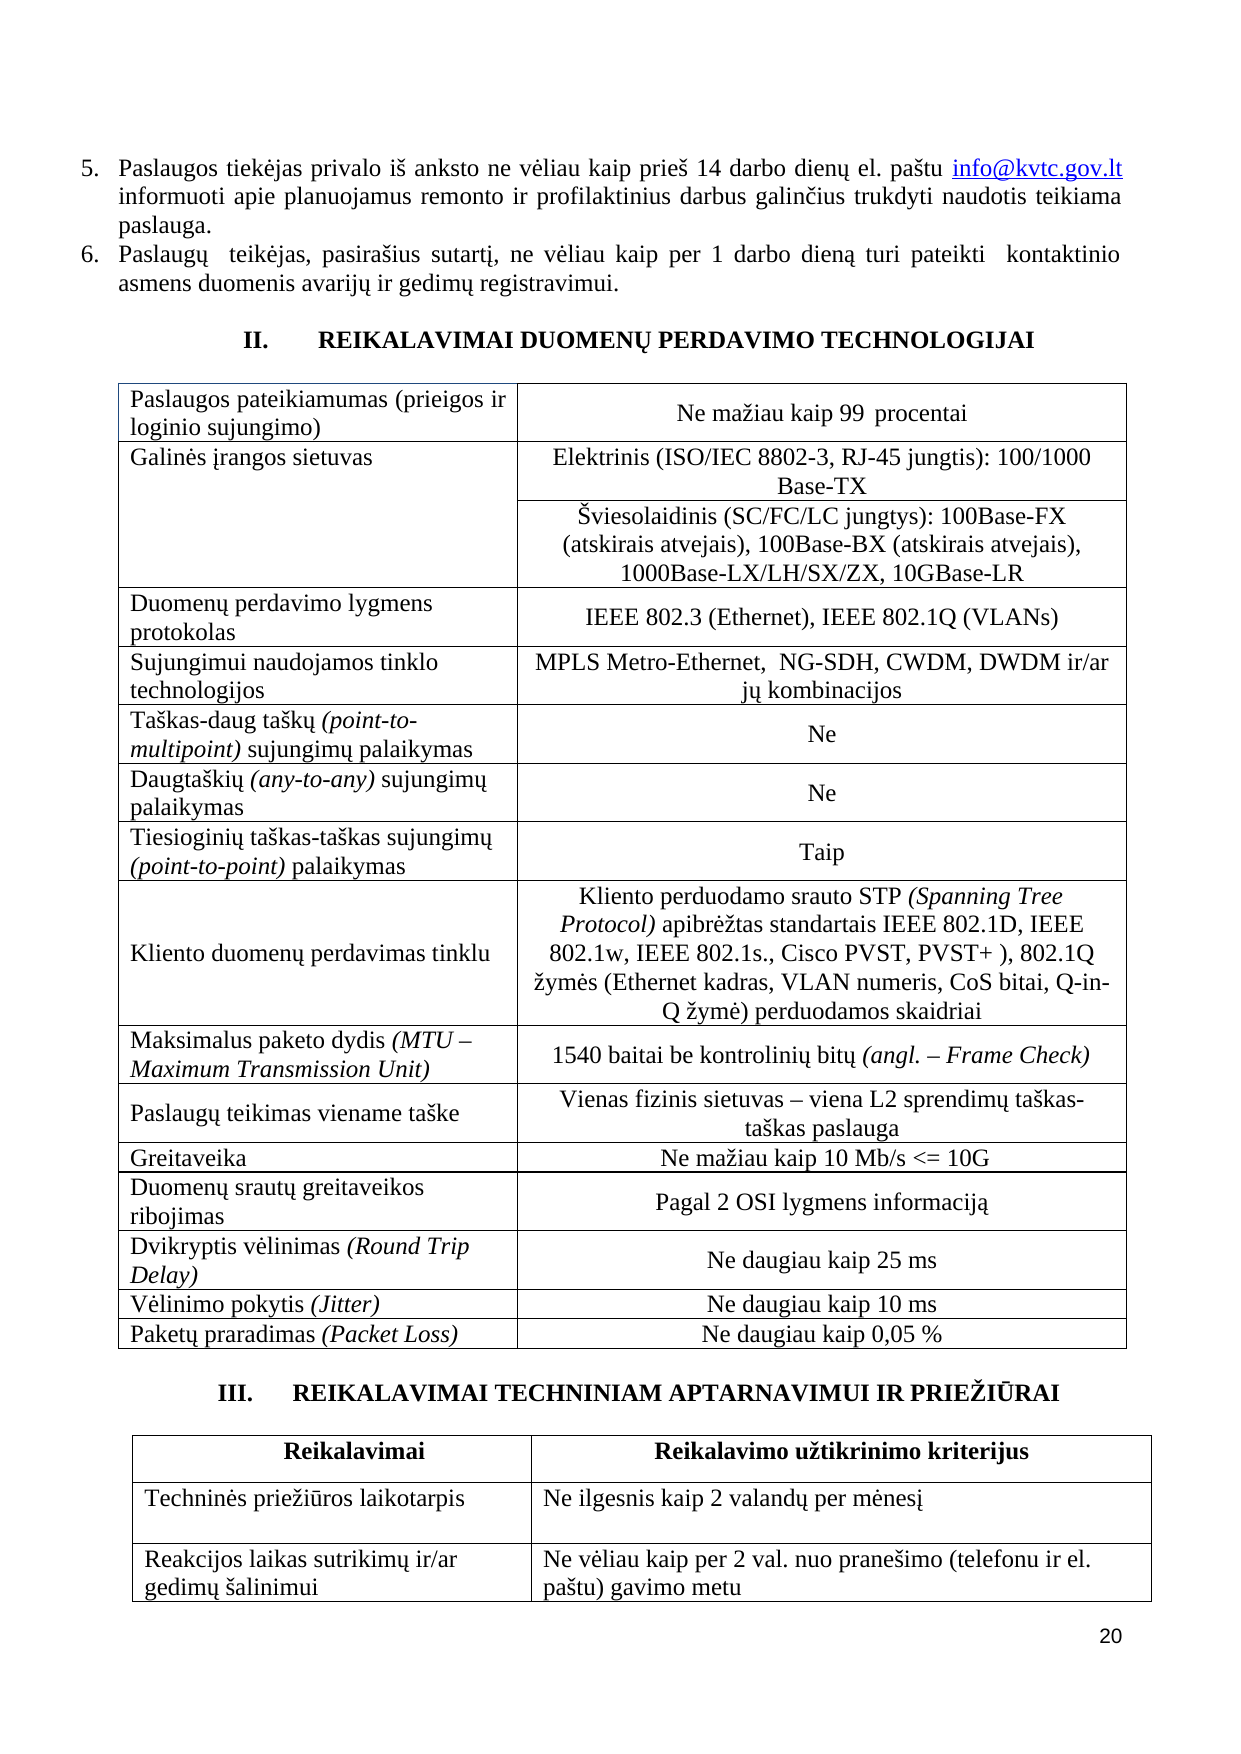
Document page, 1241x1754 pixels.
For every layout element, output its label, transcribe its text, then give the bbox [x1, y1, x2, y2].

table_cell Maksimalus paketo dydis (MTU – Maximum Transmission Unit) [119, 1026, 517, 1083]
table_header Reikalavimai [133, 1436, 531, 1482]
table_cell Duomenų srautų greitaveikos ribojimas [119, 1173, 517, 1230]
table_cell Duomenų perdavimo lygmens protokolas [119, 588, 517, 646]
table_cell Vėlinimo pokytis (Jitter) [119, 1290, 517, 1318]
list Paslaugos tiekėjas privalo iš anksto ne vėliau kaip prieš 14 darbo dienų el. paštu info@kvtc.gov.lt informuoti apie planuojamus remonto ir profilaktinius darbus galinčius trukdyti naudotis teikiama paslauga. [81, 153, 1122, 239]
table_header Ne mažiau kaip 99 procentai [518, 384, 1126, 441]
table_cell Reakcijos laikas sutrikimų ir/ar gedimų šalinimui [133, 1544, 531, 1601]
table_cell Vienas fizinis sietuvas – viena L2 sprendimų taškas-taškas paslauga [518, 1084, 1126, 1142]
table_cell Ne [518, 764, 1126, 821]
table_cell Ne daugiau kaip 0,05 % [518, 1319, 1126, 1348]
table_cell Galinės įrangos sietuvas [119, 442, 517, 587]
table_cell Ne daugiau kaip 10 ms [518, 1290, 1126, 1318]
table_cell Kliento duomenų perdavimas tinklu [119, 881, 517, 1024]
table_cell MPLS Metro-Ethernet, NG-SDH, CWDM, DWDM ir/ar jų kombinacijos [518, 647, 1126, 704]
list REIKALAVIMAI TECHNINIAM APTARNAVIMUI IR PRIEŽIŪRAI [156, 1378, 1122, 1407]
table_cell Taip [518, 822, 1126, 880]
table_header Paslaugos pateikiamumas (prieigos ir loginio sujungimo) [119, 384, 517, 441]
table_cell Paslaugų teikimas viename taške [119, 1084, 517, 1142]
table_cell Paketų praradimas (Packet Loss) [119, 1319, 517, 1348]
table_cell Ne mažiau kaip 10 Mb/s <= 10G [518, 1143, 1126, 1171]
table_cell Elektrinis (ISO/IEC 8802-3, RJ-45 jungtis): 100/1000 Base-TX [518, 442, 1126, 500]
table_header Reikalavimo užtikrinimo kriterijus [532, 1436, 1151, 1482]
table_cell Sujungimui naudojamos tinklo technologijos [119, 647, 517, 704]
table_cell Taškas-daug taškų (point-to-multipoint) sujungimų palaikymas [119, 705, 517, 763]
table_cell IEEE 802.3 (Ethernet), IEEE 802.1Q (VLANs) [518, 588, 1126, 646]
table_cell Daugtaškių (any-to-any) sujungimų palaikymas [119, 764, 517, 821]
table_cell Kliento perduodamo srauto STP (Spanning Tree Protocol) apibrėžtas standartais IEEE 802.1D, IEEE 802.1w, IEEE 802.1s., Cisco PVST, PVST+ ), 802.1Q žymės (Ethernet kadras, VLAN numeris, CoS bitai, Q-in-Q žymė) perduodamos skaidriai [518, 881, 1126, 1024]
list Paslaugų teikėjas, pasirašius sutartį, ne vėliau kaip per 1 darbo dieną turi pateikti kontaktinio asmens duomenis avarijų ir gedimų registravimui. [81, 239, 1122, 296]
list REIKALAVIMAI DUOMENŲ PERDAVIMO TECHNOLOGIJAI [156, 325, 1122, 354]
table_cell Ne ilgesnis kaip 2 valandų per mėnesį [532, 1483, 1151, 1543]
table_cell Greitaveika [119, 1143, 517, 1171]
table_cell Šviesolaidinis (SC/FC/LC jungtys): 100Base-FX (atskirais atvejais), 100Base-BX (atskirais atvejais), 1000Base-LX/LH/SX/ZX, 10GBase-LR [518, 501, 1126, 587]
table_cell Pagal 2 OSI lygmens informaciją [518, 1173, 1126, 1230]
table_cell Tiesioginių taškas-taškas sujungimų (point-to-point) palaikymas [119, 822, 517, 880]
table_cell 1540 baitai be kontrolinių bitų (angl. – Frame Check) [518, 1026, 1126, 1083]
table_cell Techninės priežiūros laikotarpis [133, 1483, 531, 1543]
table_cell Ne daugiau kaip 25 ms [518, 1231, 1126, 1288]
table_cell Dvikryptis vėlinimas (Round Trip Delay) [119, 1231, 517, 1288]
table_cell Ne [518, 705, 1126, 763]
table_cell Ne vėliau kaip per 2 val. nuo pranešimo (telefonu ir el. paštu) gavimo metu [532, 1544, 1151, 1601]
